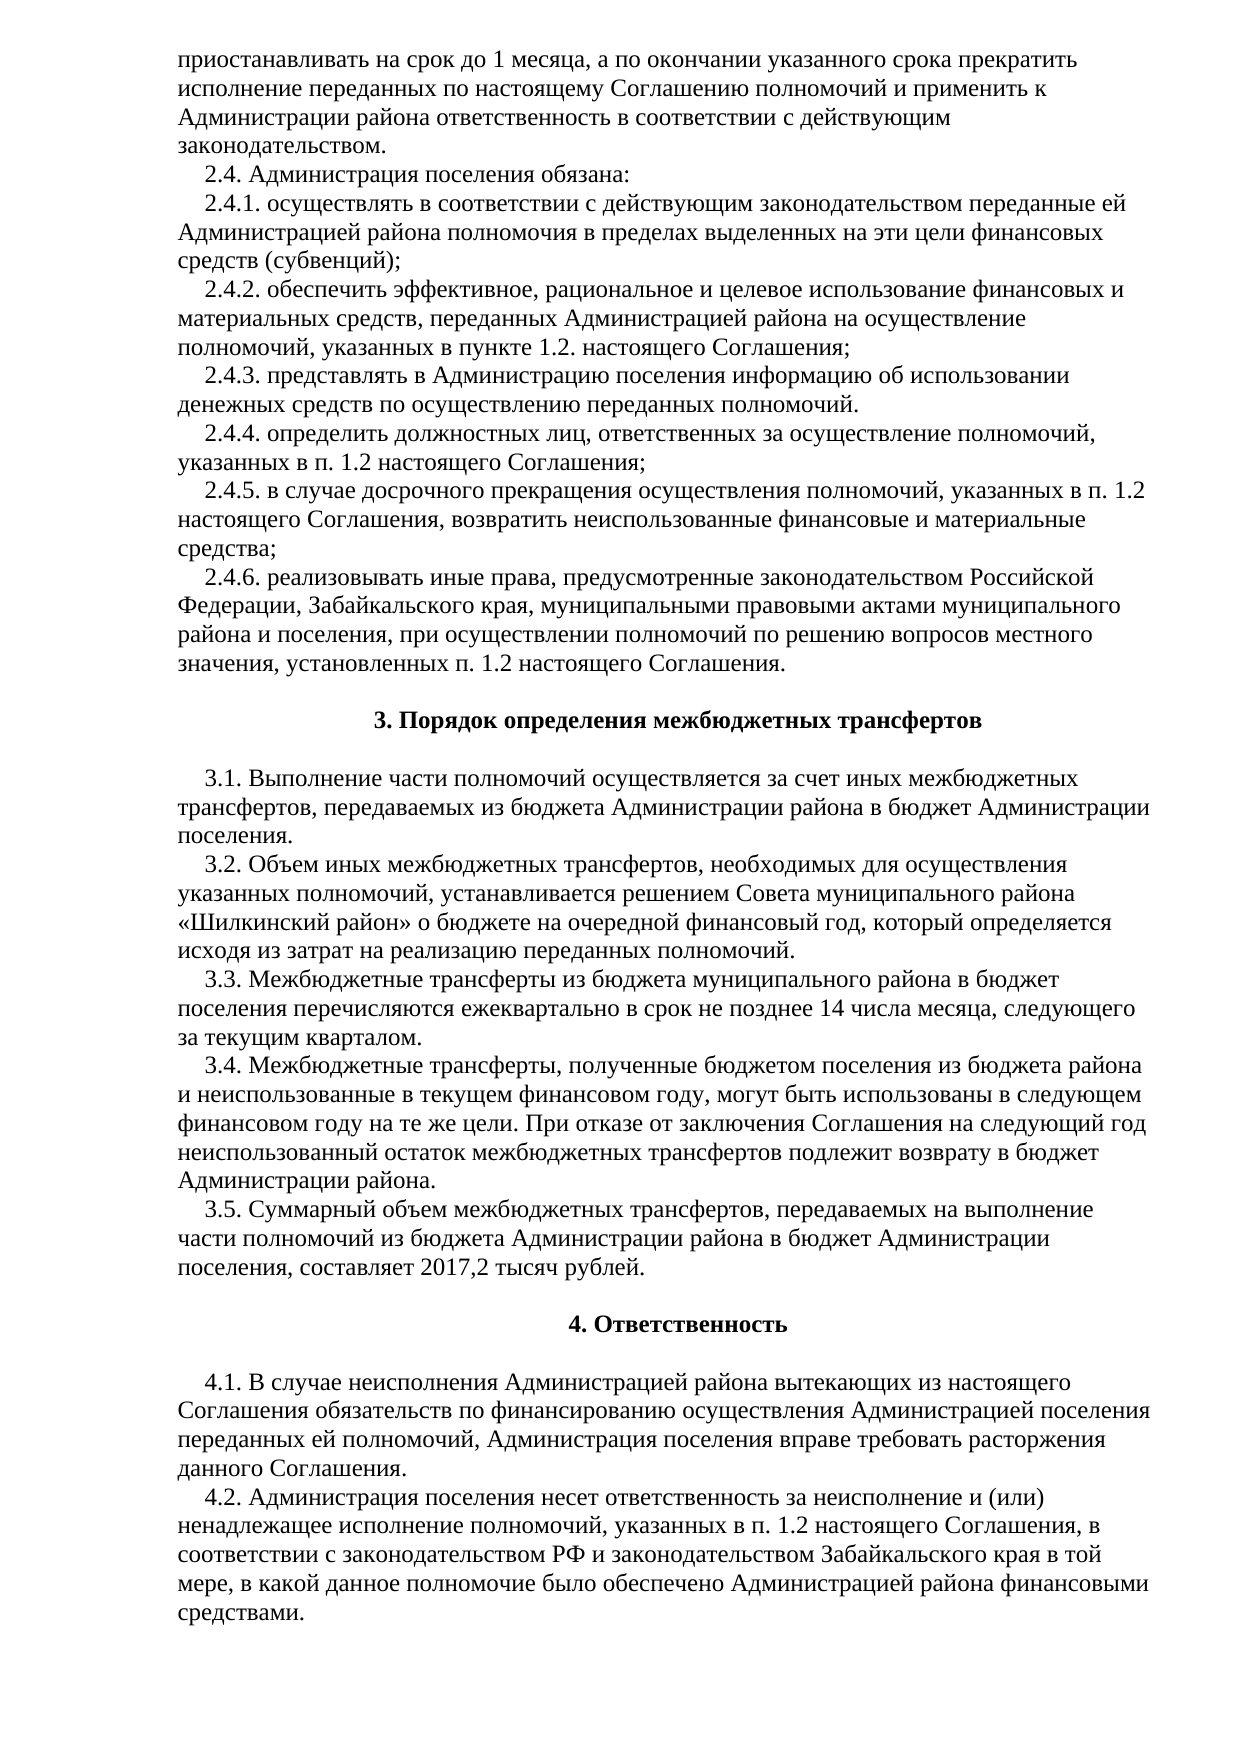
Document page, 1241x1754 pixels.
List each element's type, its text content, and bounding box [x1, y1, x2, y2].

text 3.3. Межбюджетные трансферты из бюджета муниципального района в бюджет поселения перечисляются ежеквартально в срок не позднее 14 числа месяца, следующего за текущим кварталом. [177, 964, 1152, 1051]
text 2.4. Администрация поселения обязана: [177, 159, 1152, 188]
text 2.4.6. реализовывать иные права, предусмотренные законодательством Российской Федерации, Забайкальского края, муниципальными правовыми актами муниципального района и поселения, при осуществлении полномочий по решению вопросов местного значения, установленных п. 1.2 настоящего Соглашения. [177, 562, 1152, 677]
text 3.5. Суммарный объем межбюджетных трансфертов, передаваемых на выполнение части полномочий из бюджета Администрации района в бюджет Администрации поселения, составляет 2017,2 тысяч рублей. [177, 1194, 1152, 1281]
text 4.2. Администрация поселения несет ответственность за неисполнение и (или) ненадлежащее исполнение полномочий, указанных в п. 1.2 настоящего Соглашения, в соответствии с законодательством РФ и законодательством Забайкальского края в той мере, в какой данное полномочие было обеспечено Администрацией района финансовыми средствами. [177, 1482, 1152, 1626]
text 2.4.5. в случае досрочного прекращения осуществления полномочий, указанных в п. 1.2 настоящего Соглашения, возвратить неиспользованные финансовые и материальные средства; [177, 476, 1152, 562]
text 3.1. Выполнение части полномочий осуществляется за счет иных межбюджетных трансфертов, передаваемых из бюджета Администрации района в бюджет Администрации поселения. [177, 763, 1152, 849]
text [177, 44, 1152, 159]
text 2.4.4. определить должностных лиц, ответственных за осуществление полномочий, указанных в п. 1.2 настоящего Соглашения; [177, 418, 1152, 476]
text 2.4.1. осуществлять в соответствии с действующим законодательством переданные ей Администрацией района полномочия в пределах выделенных на эти цели финансовых средств (субвенций); [177, 188, 1152, 274]
text 2.4.3. представлять в Администрацию поселения информацию об использовании денежных средств по осуществлению переданных полномочий. [177, 361, 1152, 418]
text 3. Порядок определения межбюджетных трансфертов [177, 706, 1152, 734]
text 4.1. В случае неисполнения Администрацией района вытекающих из настоящего Соглашения обязательств по финансированию осуществления Администрацией поселения переданных ей полномочий, Администрация поселения вправе требовать расторжения данного Соглашения. [177, 1367, 1152, 1482]
text 2.4.2. обеспечить эффективное, рациональное и целевое использование финансовых и материальных средств, переданных Администрацией района на осуществление полномочий, указанных в пункте 1.2. настоящего Соглашения; [177, 274, 1152, 361]
text 3.2. Объем иных межбюджетных трансфертов, необходимых для осуществления указанных полномочий, устанавливается решением Совета муниципального района «Шилкинский район» о бюджете на очередной финансовый год, который определяется исходя из затрат на реализацию переданных полномочий. [177, 849, 1152, 964]
text 3.4. Межбюджетные трансферты, полученные бюджетом поселения из бюджета района и неиспользованные в текущем финансовом году, могут быть использованы в следующем финансовом году на те же цели. При отказе от заключения Соглашения на следующий год неиспользованный остаток межбюджетных трансфертов подлежит возврату в бюджет Администрации района. [177, 1051, 1152, 1194]
text 4. Ответственность [177, 1309, 1152, 1338]
